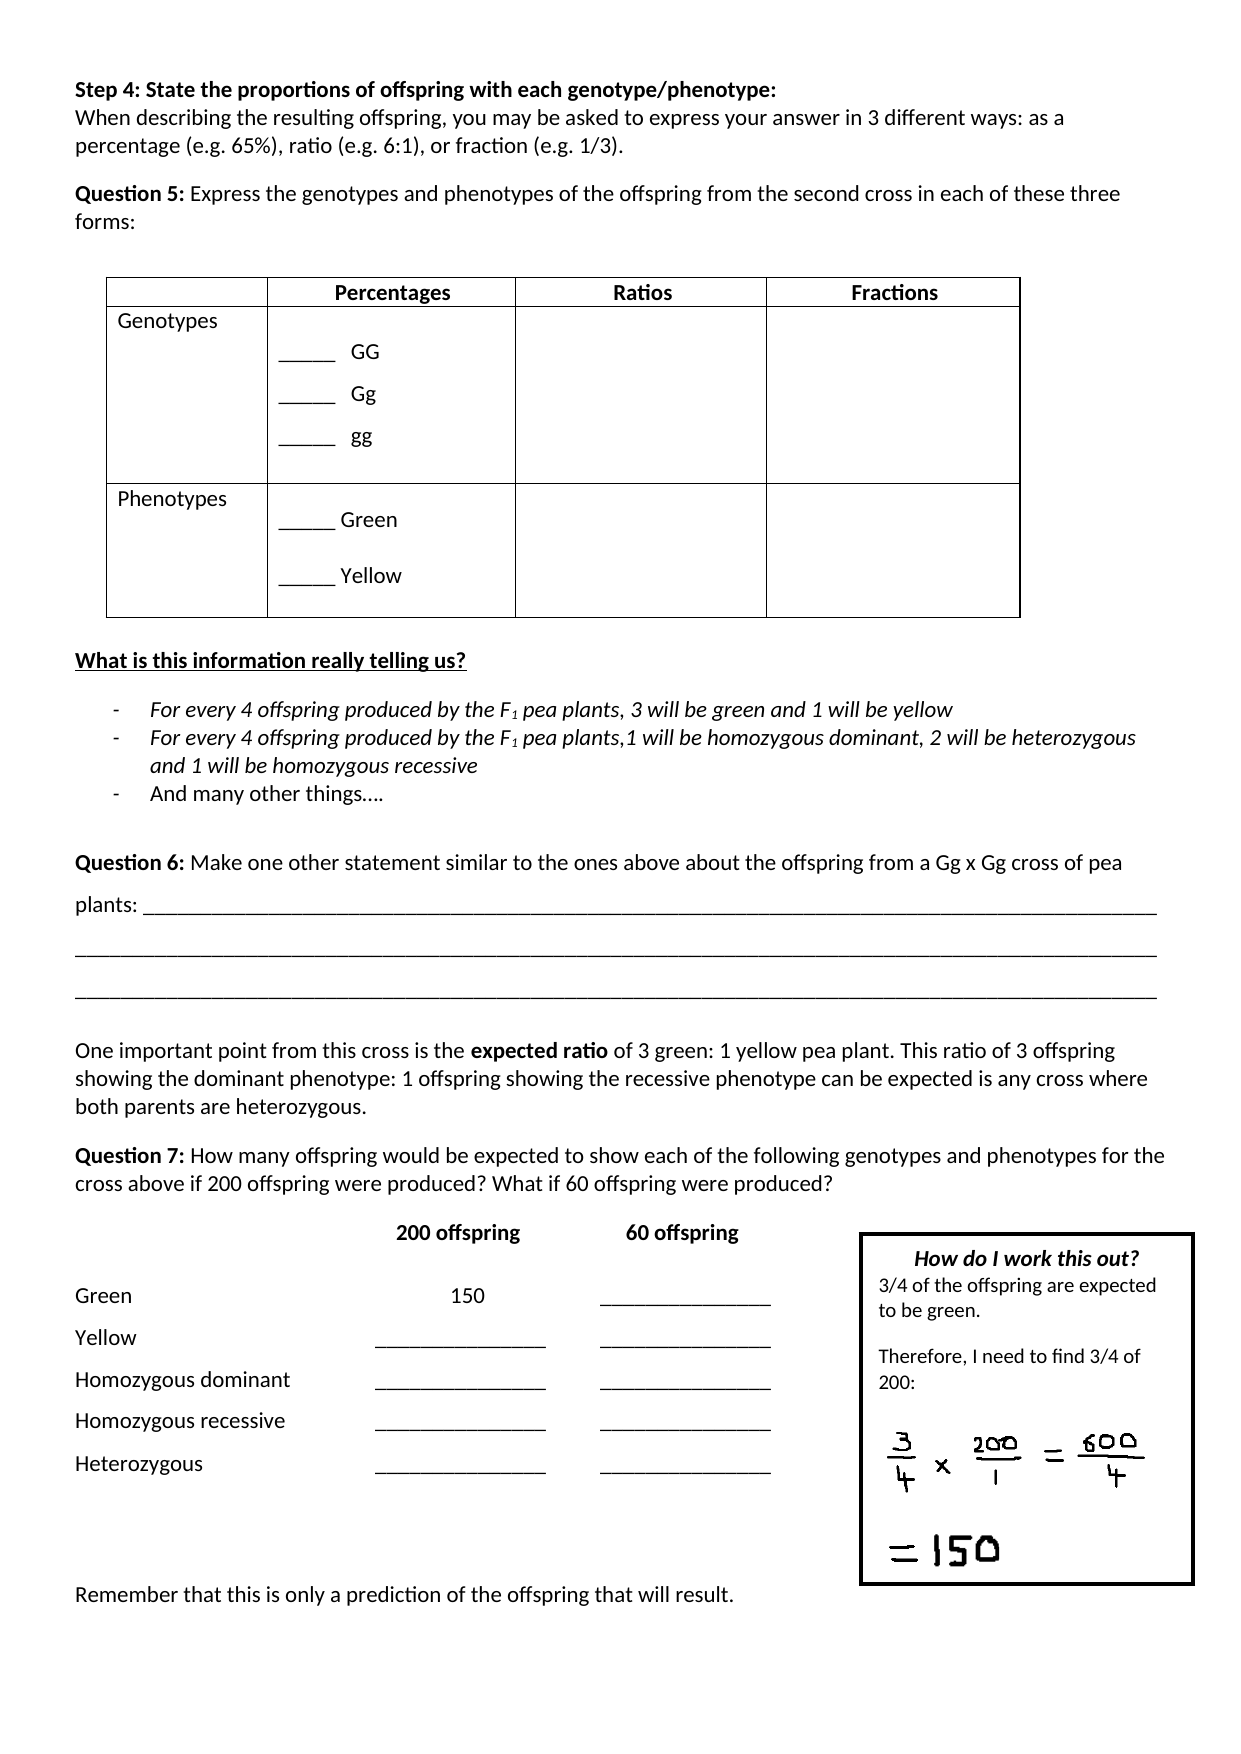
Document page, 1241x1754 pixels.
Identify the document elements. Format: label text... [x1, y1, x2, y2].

table_cell [516, 484, 766, 617]
text Step 4: State the proportions of offspring with each genotype/phenotype: [75, 75, 1168, 103]
text Homozygous recessive _______________ _______________ [75, 1407, 858, 1435]
text When describing the resulting offspring, you may be asked to express your answer in 3 different ways: as a percentage (e.g. 65%), ratio (e.g. 6:1), or fraction (e.g. 1/3). [75, 103, 1168, 159]
text Yellow _______________ _______________ [75, 1323, 858, 1351]
text One important point from this cross is the expected ratio of 3 green: 1 yellow pea plant. This ratio of 3 offspring showing the dominant phenotype: 1 offspring showing the recessive phenotype can be expected is any cross where both parents are heterozygous. [75, 1036, 1168, 1120]
picture [878, 1415, 1147, 1504]
text Question 7: How many offspring would be expected to show each of the following genotypes and phenotypes for the cross above if 200 offspring were produced? What if 60 offspring were produced? [75, 1141, 1168, 1197]
text What is this information really telling us? [75, 646, 1168, 674]
text Question 5: Express the genotypes and phenotypes of the offspring from the second cross in each of these three forms: [75, 179, 1168, 235]
table_cell _____ GG _____ Gg _____ gg [268, 307, 515, 483]
table_header [107, 278, 267, 306]
table_cell [767, 484, 1019, 617]
list For every 4 offspring produced by the F1 pea plants, 3 will be green and 1 will be yellow [112, 695, 1165, 723]
table_header Percentages [268, 278, 515, 306]
table_cell _____ Green _____ Yellow [268, 484, 515, 617]
list And many other things…. [112, 779, 1165, 807]
picture [925, 1524, 1000, 1571]
table_cell Genotypes [107, 307, 267, 483]
table_header Fractions [767, 278, 1019, 306]
text ______________________________________________________________________________________________________________________________________________________________________________________________ [75, 932, 1165, 1002]
table_header Ratios [516, 278, 766, 306]
text Question 6: Make one other statement similar to the ones above about the offspring from a Gg x Gg cross of pea plants: _________________________________________________________________________________________ [75, 848, 1165, 918]
list 200 offspring 60 offspring [150, 1218, 1168, 1246]
table_cell Phenotypes [107, 484, 267, 617]
text Heterozygous _______________ _______________ [75, 1449, 858, 1477]
list For every 4 offspring produced by the F1 pea plants,1 will be homozygous dominant, 2 will be heterozygous and 1 will be homozygous recessive [112, 723, 1165, 779]
text Remember that this is only a prediction of the offspring that will result. [75, 1581, 1168, 1609]
table_cell [767, 307, 1019, 483]
table_cell [516, 307, 766, 483]
text Green 150 _______________ [75, 1281, 858, 1309]
text Homozygous dominant _______________ _______________ [75, 1365, 858, 1393]
picture [878, 1535, 921, 1571]
